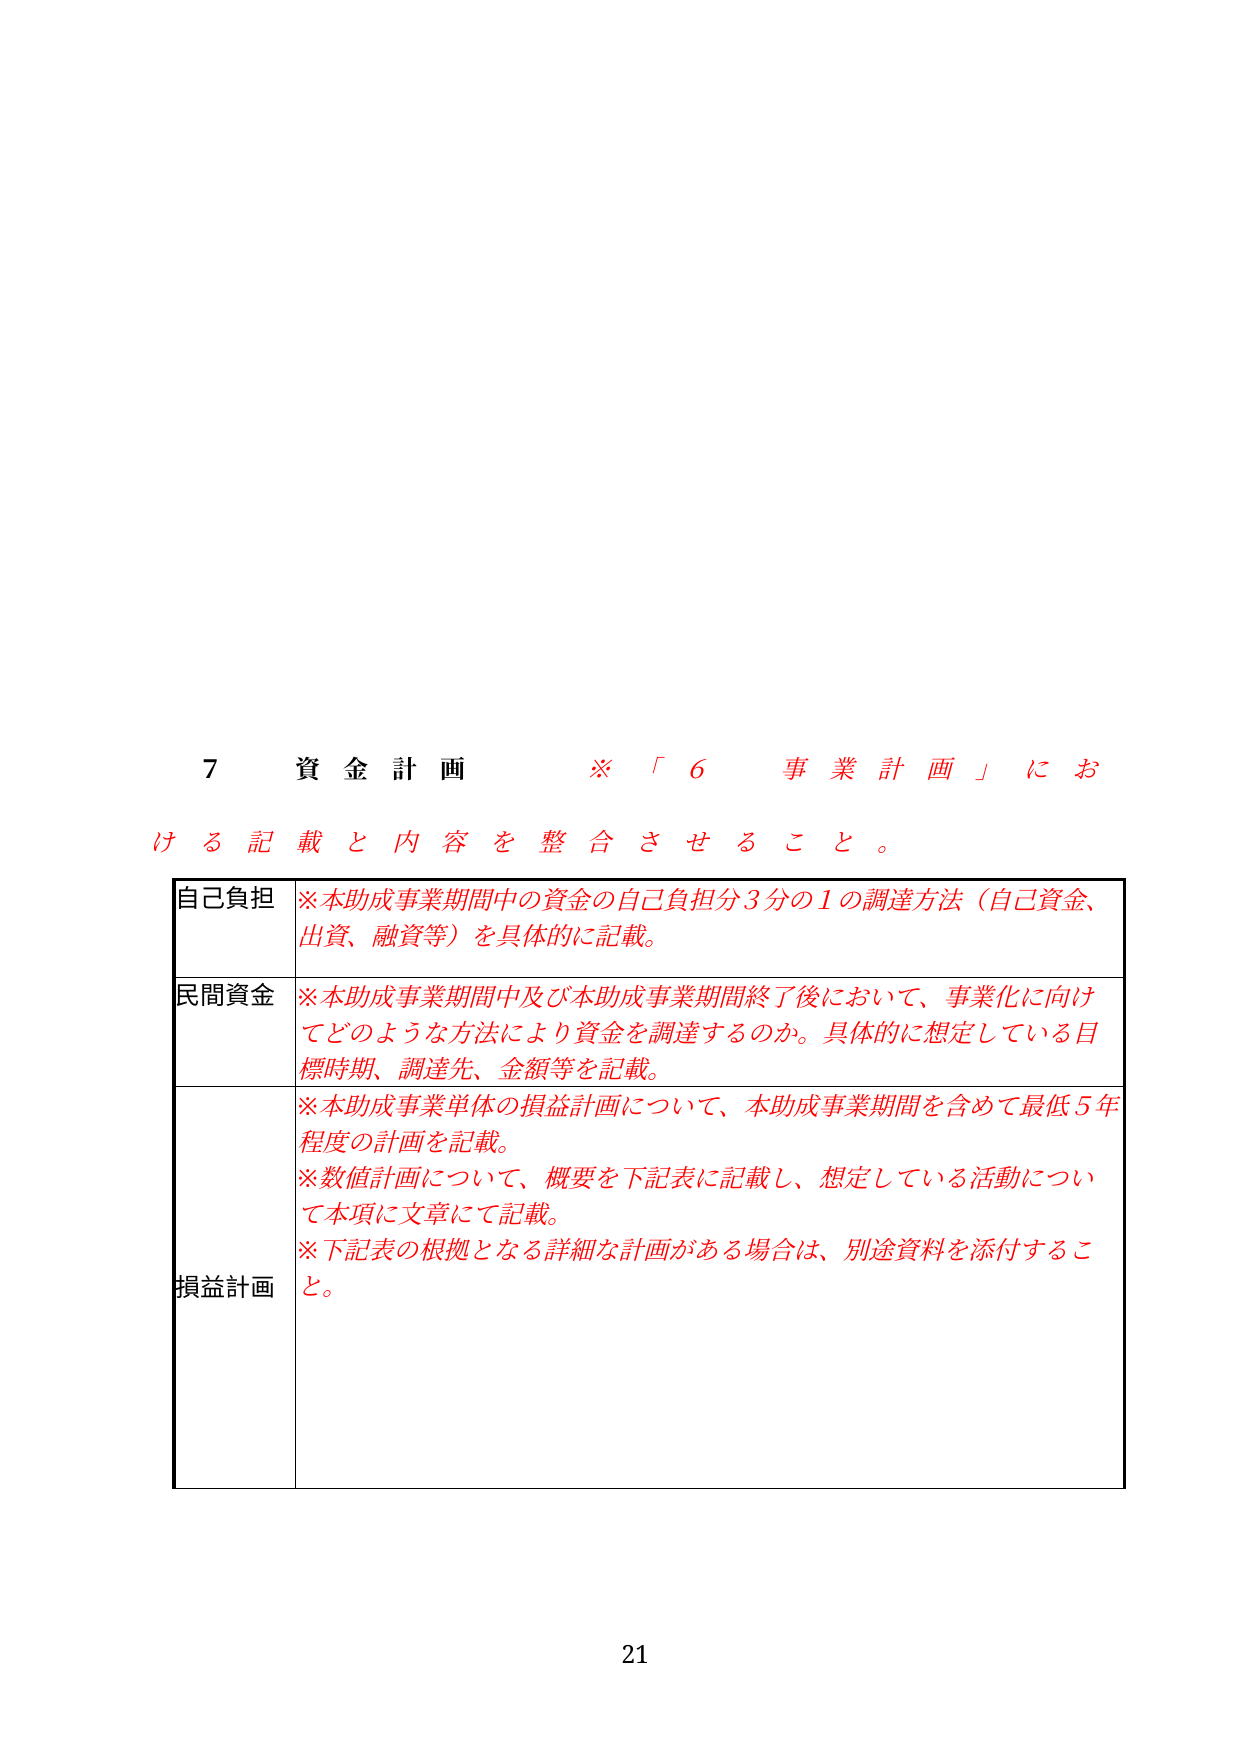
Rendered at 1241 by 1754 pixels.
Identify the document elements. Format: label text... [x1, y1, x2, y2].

table_header 自己負担 [176, 881, 295, 977]
table_cell ※本助成事業単体の損益計画について、本助成事業期間を含めて最低５年程度の計画を記載。 ※数値計画について、概要を下記表に記載し、想定している活動について本項に文章にて記載。 ※下記表の根拠となる詳細な計画がある場合は、別途資料を添付すること。 [296, 1087, 1123, 1487]
table_cell 損益計画 [176, 1087, 295, 1487]
table_cell ※本助成事業期間中及び本助成事業期間終了後において、事業化に向けてどのような方法により資金を調達するのか。具体的に想定している目標時期、調達先、金額等を記載。 [296, 978, 1123, 1086]
table_header ※本助成事業期間中の資金の自己負担分３分の１の調達方法（自己資金、出資、融資等）を具体的に記載。 [296, 881, 1123, 977]
text ７ 資金計画 ※「６ 事業計画」における記載と内容を整合させること。 [149, 732, 1120, 877]
table_cell 民間資金 [176, 978, 295, 1086]
